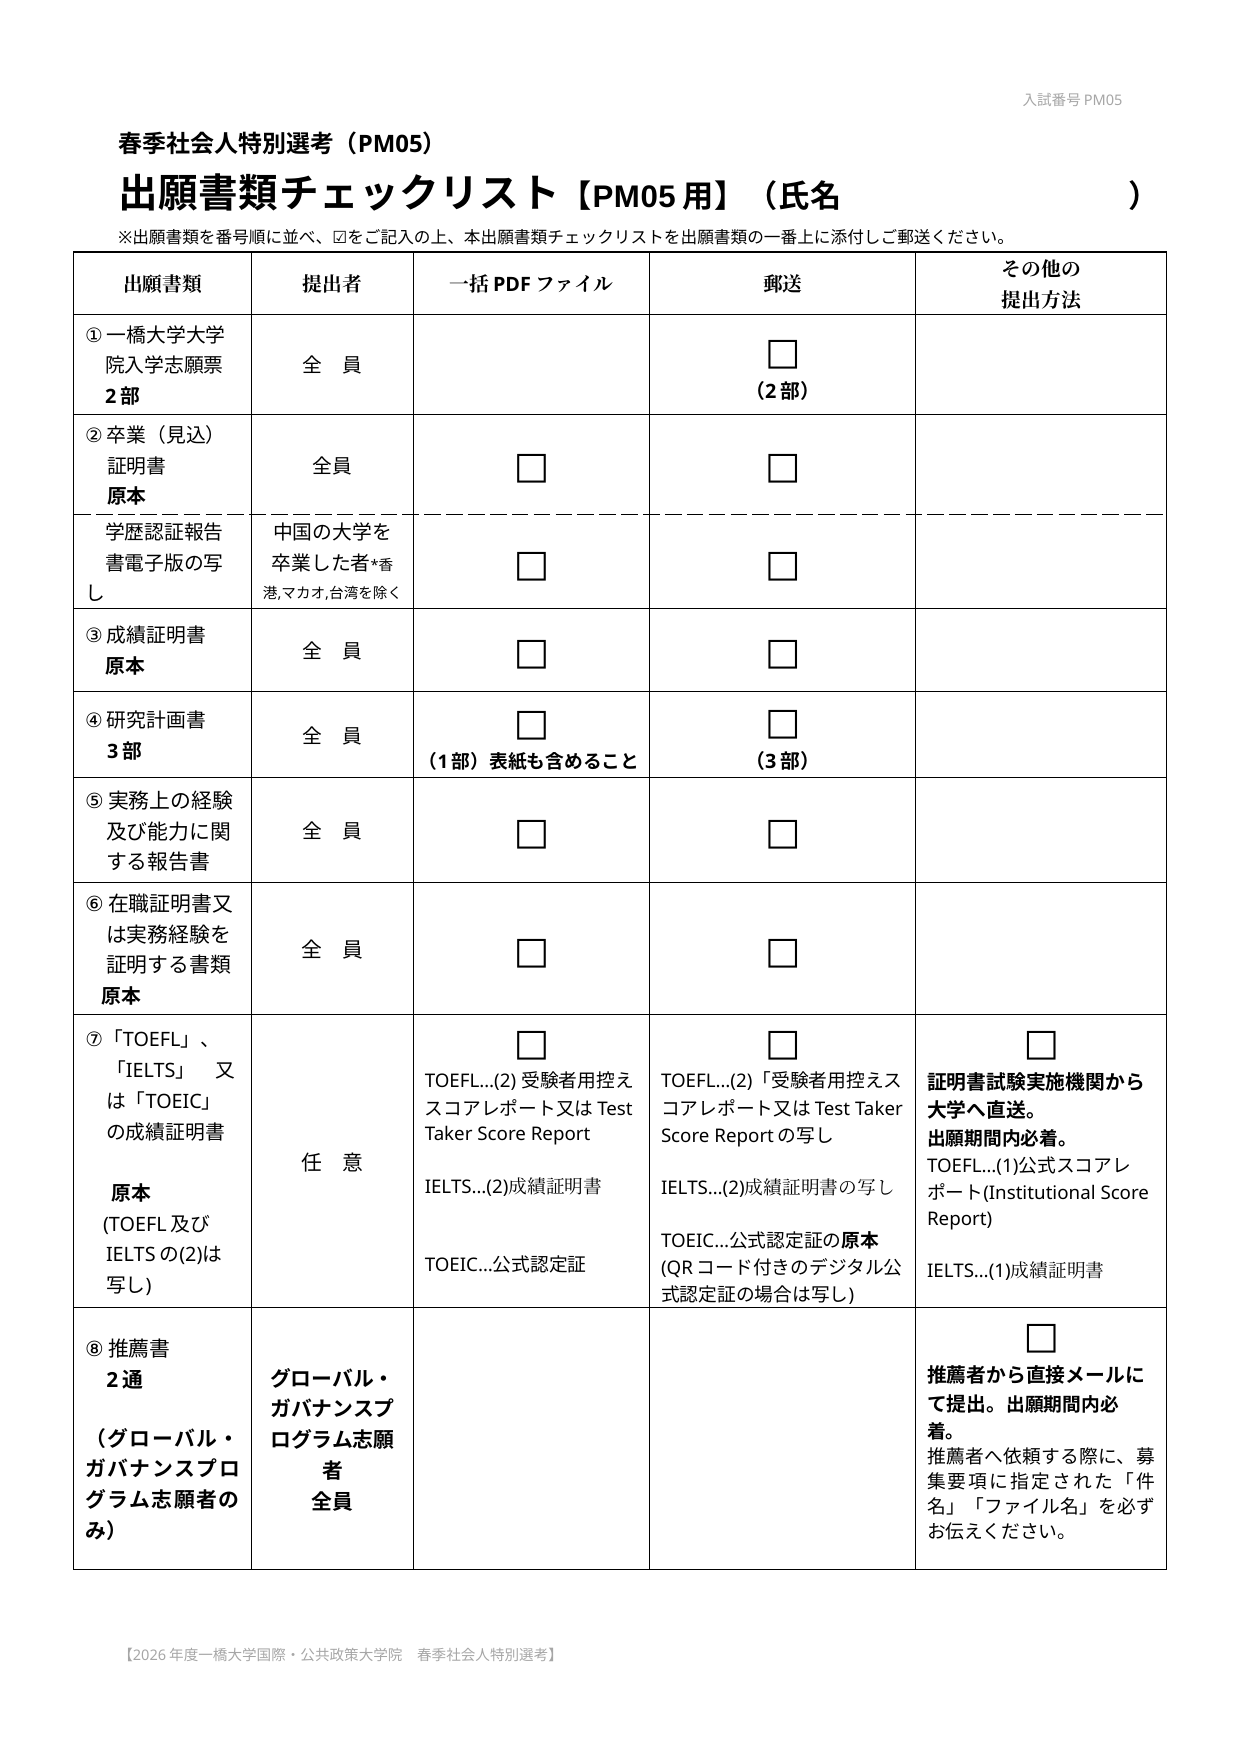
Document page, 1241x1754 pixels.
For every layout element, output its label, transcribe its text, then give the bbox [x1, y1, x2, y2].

table_cell ③成績証明書 原本 [74, 609, 251, 691]
table_cell □ [650, 415, 915, 514]
table_cell □ （2部） [650, 315, 915, 413]
table_cell □ [650, 778, 915, 882]
table_cell □ [414, 883, 649, 1014]
table_cell □ [650, 609, 915, 691]
table_cell 全 員 [252, 778, 413, 882]
table_cell □ [414, 415, 649, 514]
table_cell [916, 415, 1166, 514]
table_header 提出者 [252, 253, 413, 314]
table_header 郵送 [650, 253, 915, 314]
table_cell 全 員 [252, 692, 413, 777]
table_header 出願書類 [74, 253, 251, 314]
table_cell □ （3部） [650, 692, 915, 777]
table_cell 中国の大学を 卒業した者*香港,マカオ,台湾を除く [252, 514, 413, 608]
table_cell [650, 1308, 915, 1569]
text 春季社会人特別選考（PM05） [118, 124, 1122, 159]
table_cell □ [650, 514, 915, 608]
table_cell 全 員 [252, 883, 413, 1014]
table_cell □ TOEFL…(2) 受験者用控えスコアレポート又はTest Taker Score Report IELTS…(2)成績証明書 TOEIC…公式認定証 [414, 1015, 649, 1307]
table_cell [916, 315, 1166, 413]
table_cell ②卒業（見込） 証明書 原本 [74, 415, 251, 514]
table_cell [916, 692, 1166, 777]
table_cell □ [414, 778, 649, 882]
table_cell グローバル・ガバナンスプログラム志願者 全員 [252, 1308, 413, 1569]
table_cell ①一橋大学大学 院入学志願票 2部 [74, 315, 251, 413]
table_cell □ （1部）表紙も含めること [414, 692, 649, 777]
table_cell [916, 883, 1166, 1014]
table_cell [916, 609, 1166, 691]
table_cell ⑥在職証明書又 は実務経験を 証明する書類 原本 [74, 883, 251, 1014]
table_cell ⑤実務上の経験 及び能力に関 する報告書 [74, 778, 251, 882]
table_cell 全 員 [252, 315, 413, 413]
table_cell [916, 514, 1166, 608]
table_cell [916, 1308, 1166, 1569]
table_cell □ [414, 514, 649, 608]
table_cell □ [650, 883, 915, 1014]
table_cell [414, 1308, 649, 1569]
text 出願書類チェックリスト【PM05用】（氏名 ） [118, 159, 1181, 221]
table_cell □ [414, 609, 649, 691]
table_cell ④研究計画書 3部 [74, 692, 251, 777]
table_cell 任 意 [252, 1015, 413, 1307]
table_header 一括PDFファイル [414, 253, 649, 314]
table_cell □ TOEFL…(2)「受験者用控えスコアレポート又はTest Taker Score Reportの写し IELTS…(2)成績証明書の写し TOEIC…公式認定証の原本(QRコード付きのデジタル公式認定証の場合は写し) [650, 1015, 915, 1307]
table_header その他の 提出方法 [916, 253, 1166, 314]
table_cell ⑦「TOEFL」、「IELTS」 又は「TOEIC」の成績証明書 原本 (TOEFL及びIELTSの(2)は写し) [74, 1015, 251, 1307]
table_cell 学歴認証報告 書電子版の写し [74, 514, 251, 608]
table_cell [916, 778, 1166, 882]
text ※出願書類を番号順に並べ、☑をご記入の上、本出願書類チェックリストを出願書類の一番上に添付しご郵送ください。 [118, 221, 1122, 251]
table_cell □ 証明書試験実施機関から大学へ直送。 出願期間内必着。 TOEFL…(1)公式スコアレポート(Institutional Score Report) IELTS…(1)成績証明書 [916, 1015, 1166, 1307]
table_cell [414, 315, 649, 413]
table_cell 全 員 [252, 609, 413, 691]
table_cell 全員 [252, 415, 413, 514]
table_cell ⑧推薦書 2通 （グローバル・ガバナンスプログラム志願者のみ） [74, 1308, 251, 1569]
